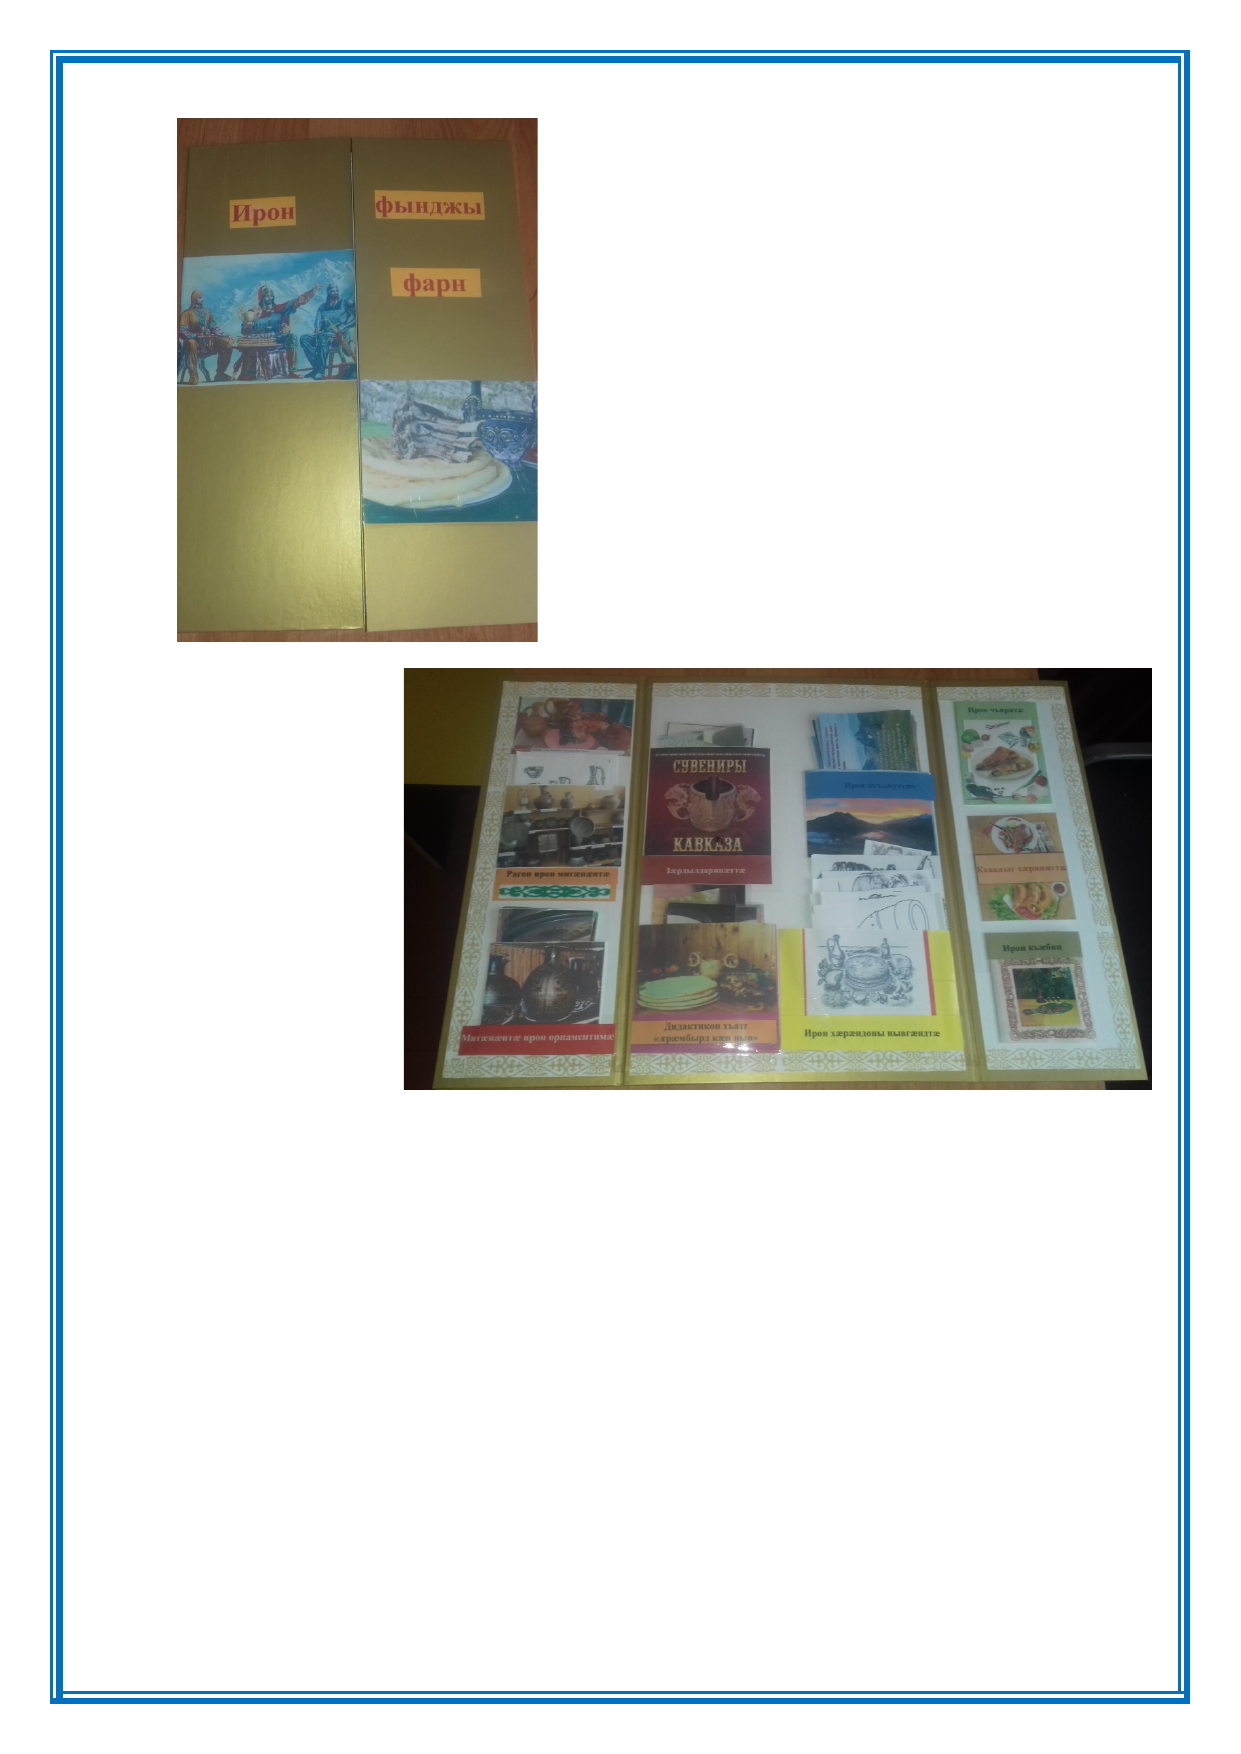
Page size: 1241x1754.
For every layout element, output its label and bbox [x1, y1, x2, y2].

picture [177, 118, 538, 642]
picture [403, 668, 1152, 1090]
